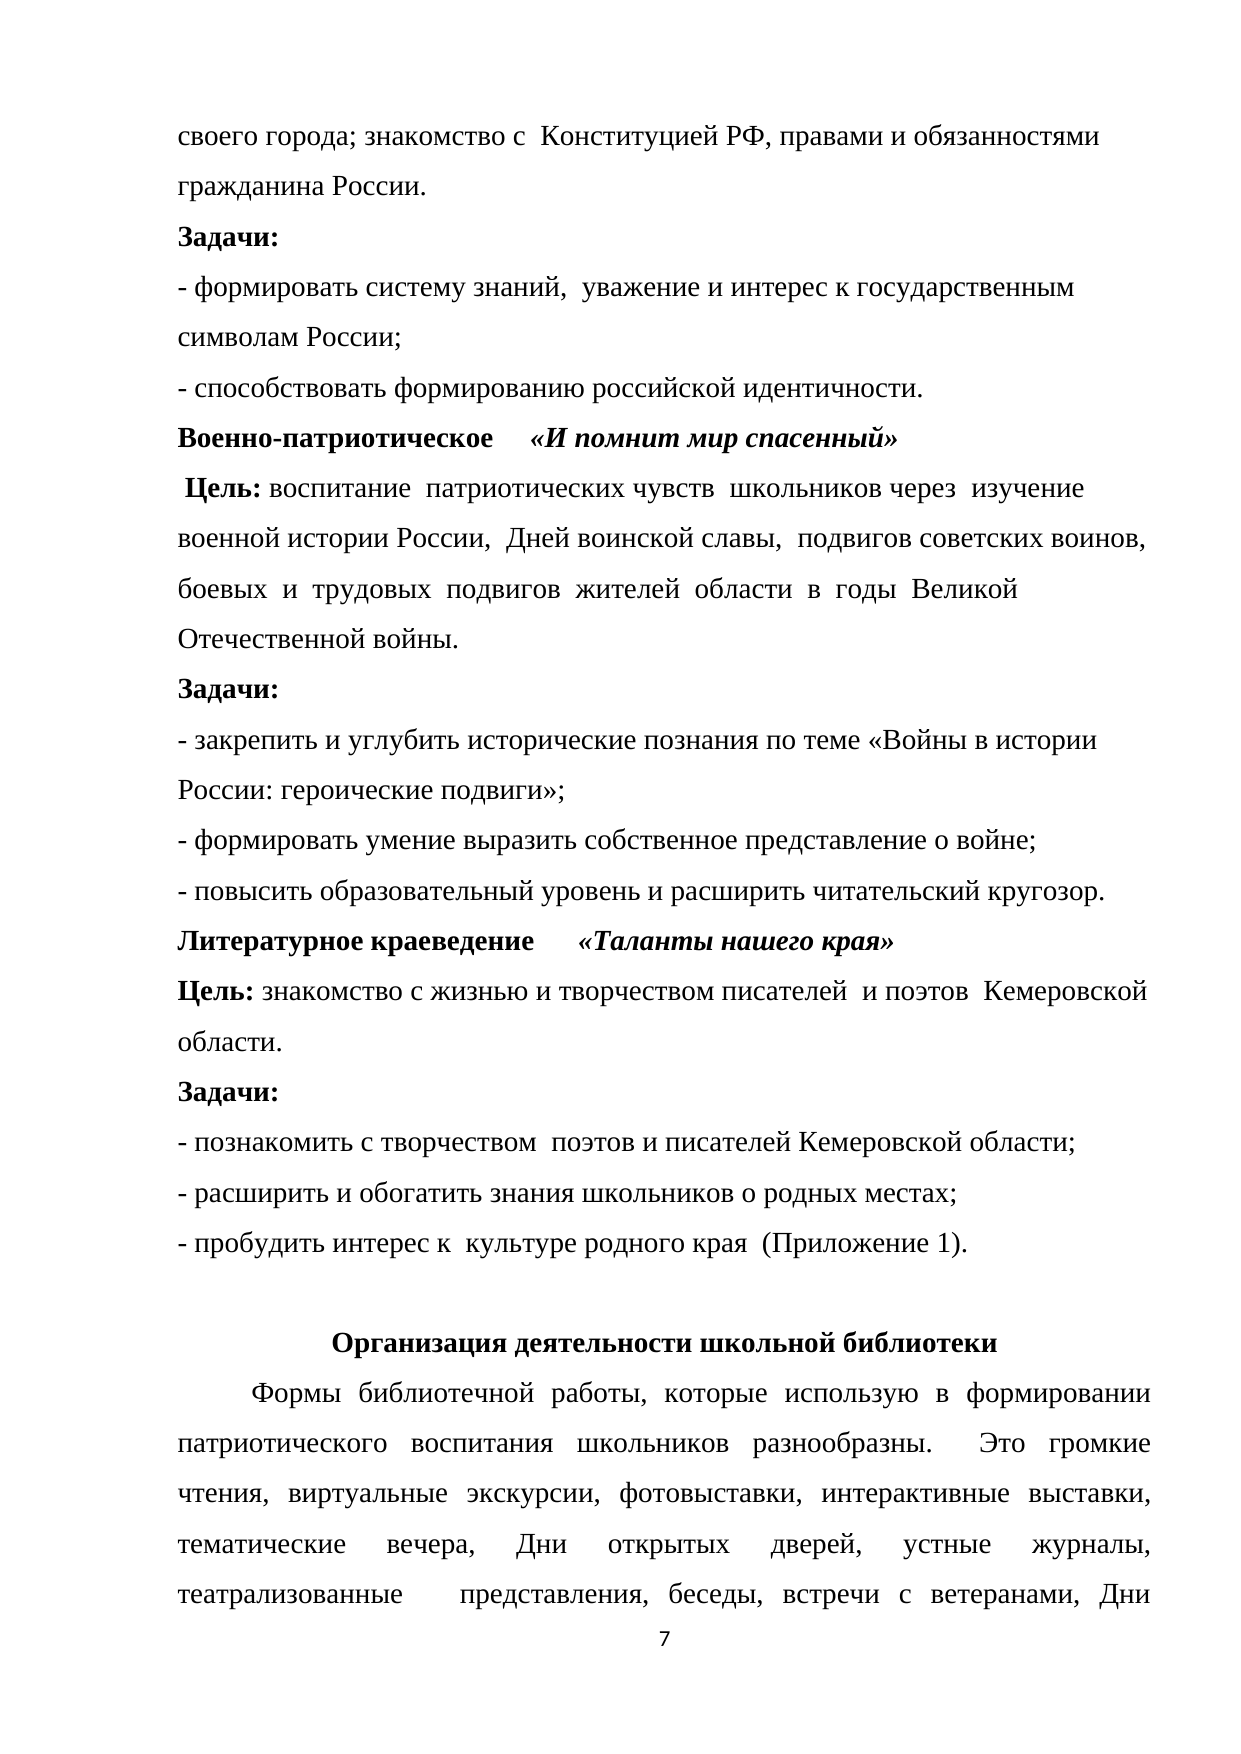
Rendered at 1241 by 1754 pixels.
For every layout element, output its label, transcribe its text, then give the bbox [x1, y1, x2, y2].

text - познакомить с творчеством поэтов и писателей Кемеровской области; [177, 1124, 1152, 1158]
text Задачи: [177, 219, 1152, 252]
text - закрепить и углубить исторические познания по теме «Войны в истории России: героические подвиги»; [177, 722, 1152, 806]
text - расширить и обогатить знания школьников о родных местах; - пробудить интерес к культуре родного края (Приложение 1). [177, 1175, 1152, 1258]
text Цель: знакомство с жизнью и творчеством писателей и поэтов Кемеровской области. [177, 973, 1152, 1057]
text - способствовать формированию российской идентичности. [177, 370, 1152, 403]
text Цель: воспитание патриотических чувств школьников через изучение военной истории России, Дней воинской славы, подвигов советских воинов, боевых и трудовых подвигов жителей области в годы Великой Отечественной войны. [177, 470, 1152, 655]
text Литературное краеведение «Таланты нашего края» [177, 923, 1152, 957]
text - формировать умение выразить собственное представление о войне; [177, 822, 1152, 856]
text Военно-патриотическое «И помнит мир спасенный» [177, 420, 1152, 453]
text Задачи: [177, 1074, 1152, 1108]
text Организация деятельности школьной библиотеки [177, 1326, 1152, 1359]
text - формировать систему знаний, уважение и интерес к государственным символам России; [177, 269, 1152, 353]
text - повысить образовательный уровень и расширить читательский кругозор. [177, 873, 1152, 906]
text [177, 1375, 1152, 1610]
text Задачи: [177, 672, 1152, 705]
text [177, 118, 1152, 202]
